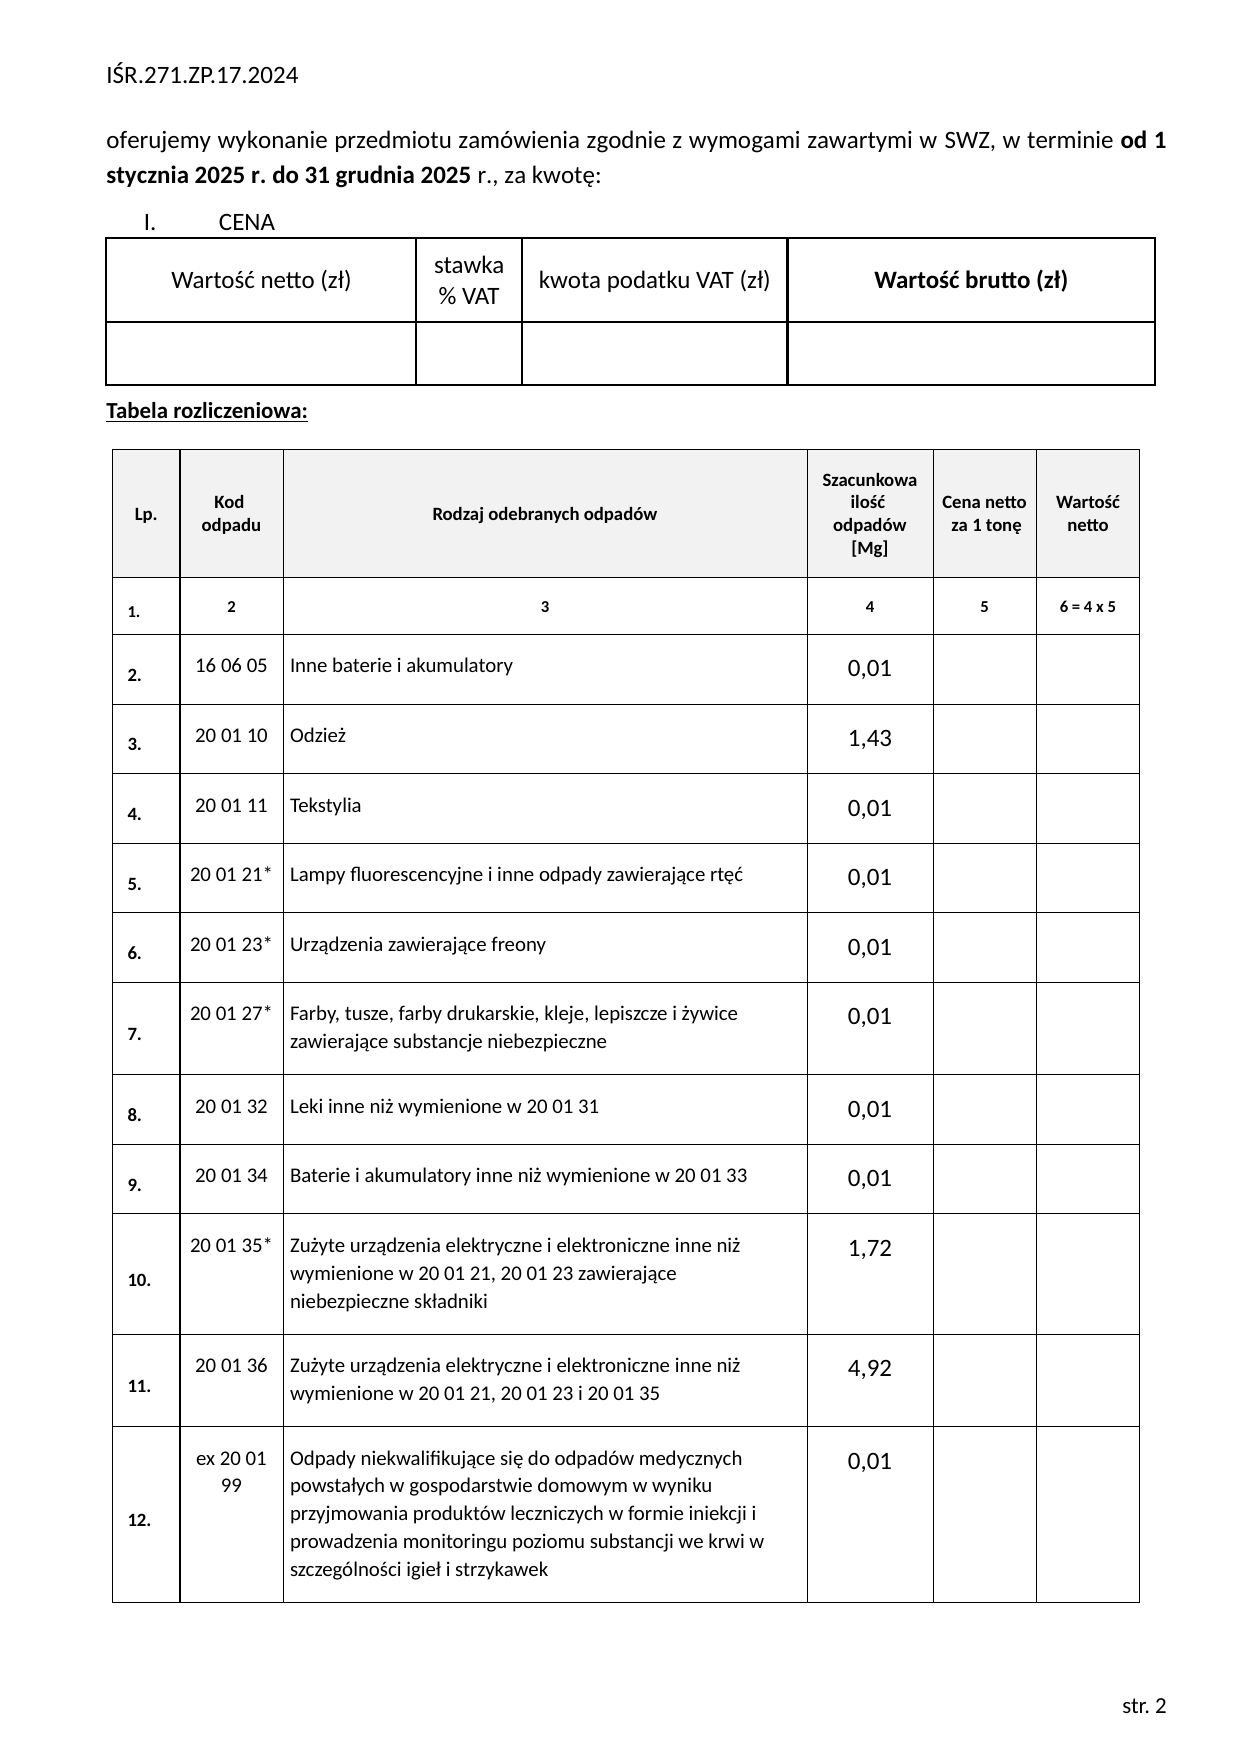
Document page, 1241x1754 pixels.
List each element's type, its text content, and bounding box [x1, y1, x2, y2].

table_cell [934, 1335, 1036, 1426]
table_cell Baterie i akumulatory inne niż wymienione w 20 01 33 [284, 1145, 807, 1213]
table_cell Farby, tusze, farby drukarskie, kleje, lepiszcze i żywice zawierające substancje niebezpieczne [284, 983, 807, 1074]
table_header Rodzaj odebranych odpadów [284, 450, 807, 577]
table_header Wartość netto (zł) [107, 239, 415, 321]
table_cell 20 01 23* [181, 913, 283, 982]
table_cell 0,01 [808, 844, 933, 912]
table_header Wartość netto [1037, 450, 1139, 577]
table_cell 20 01 27* [181, 983, 283, 1074]
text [106, 124, 1167, 189]
table_cell 0,01 [808, 1145, 933, 1213]
table_cell [1037, 1214, 1139, 1334]
table_cell ex 20 01 99 [181, 1427, 283, 1602]
table_cell 0,01 [808, 913, 933, 982]
table_header Wartość brutto (zł) [789, 239, 1154, 321]
table_cell [113, 1075, 179, 1144]
table_cell 6 = 4 x 5 [1037, 578, 1139, 634]
table_cell [1037, 913, 1139, 982]
table_cell [934, 774, 1036, 843]
table_cell [934, 635, 1036, 703]
table_cell 4 [808, 578, 933, 634]
table_cell [113, 1145, 179, 1213]
table_cell 1,72 [808, 1214, 933, 1334]
table_header Kod odpadu [181, 450, 283, 577]
table_cell 0,01 [808, 1427, 933, 1602]
table_cell [934, 1075, 1036, 1144]
table_cell [1037, 1427, 1139, 1602]
table_header Lp. [113, 450, 179, 577]
table_cell 5 [934, 578, 1036, 634]
table_cell [113, 1214, 179, 1334]
table_cell [1037, 1335, 1139, 1426]
table_header Cena netto za 1 tonę [934, 450, 1036, 577]
table_cell [1037, 983, 1139, 1074]
table_cell Leki inne niż wymienione w 20 01 31 [284, 1075, 807, 1144]
table_cell [789, 323, 1154, 384]
table_cell [934, 1427, 1036, 1602]
table_cell 16 06 05 [181, 635, 283, 703]
table_cell Odzież [284, 705, 807, 773]
table_cell [417, 323, 521, 384]
table_cell 20 01 36 [181, 1335, 283, 1426]
table_cell [113, 705, 179, 773]
table_cell 0,01 [808, 774, 933, 843]
table_cell 3 [284, 578, 807, 634]
table_cell [934, 844, 1036, 912]
table_cell [934, 913, 1036, 982]
table_cell [934, 1214, 1036, 1334]
table_cell [934, 705, 1036, 773]
table_cell Odpady niekwalifikujące się do odpadów medycznych powstałych w gospodarstwie domowym w wyniku przyjmowania produktów leczniczych w formie iniekcji i prowadzenia monitoringu poziomu substancji we krwi w szczególności igieł i strzykawek [284, 1427, 807, 1602]
table_cell 4,92 [808, 1335, 933, 1426]
table_cell 20 01 35* [181, 1214, 283, 1334]
table_cell [113, 983, 179, 1074]
table_header Szacunkowa ilość odpadów [Mg] [808, 450, 933, 577]
table_cell [523, 323, 786, 384]
table_cell [934, 1145, 1036, 1213]
table_cell 1,43 [808, 705, 933, 773]
text Tabela rozliczeniowa: [106, 397, 1167, 424]
table_cell Tekstylia [284, 774, 807, 843]
table_cell Urządzenia zawierające freony [284, 913, 807, 982]
table_cell Zużyte urządzenia elektryczne i elektroniczne inne niż wymienione w 20 01 21, 20 01 23 i 20 01 35 [284, 1335, 807, 1426]
table_cell [1037, 1145, 1139, 1213]
table_cell [107, 323, 415, 384]
table_cell [1037, 705, 1139, 773]
table_cell [113, 1335, 179, 1426]
table_cell [113, 774, 179, 843]
table_cell 0,01 [808, 635, 933, 703]
table_cell 2 [181, 578, 283, 634]
table_cell 20 01 32 [181, 1075, 283, 1144]
table_cell [1037, 844, 1139, 912]
table_cell Zużyte urządzenia elektryczne i elektroniczne inne niż wymienione w 20 01 21, 20 01 23 zawierające niebezpieczne składniki [284, 1214, 807, 1334]
table_header kwota podatku VAT (zł) [523, 239, 786, 321]
table_cell [113, 578, 179, 634]
table_cell [1037, 774, 1139, 843]
table_cell Lampy fluorescencyjne i inne odpady zawierające rtęć [284, 844, 807, 912]
table_cell 0,01 [808, 983, 933, 1074]
table_header stawka % VAT [417, 239, 521, 321]
table_cell [113, 635, 179, 703]
table_cell 20 01 34 [181, 1145, 283, 1213]
table_cell [113, 844, 179, 912]
table_cell [1037, 1075, 1139, 1144]
table_cell 20 01 10 [181, 705, 283, 773]
table_cell Inne baterie i akumulatory [284, 635, 807, 703]
table_cell [934, 983, 1036, 1074]
table_cell 0,01 [808, 1075, 933, 1144]
table_cell [1037, 635, 1139, 703]
table_cell 20 01 21* [181, 844, 283, 912]
table_cell [113, 913, 179, 982]
table_cell 20 01 11 [181, 774, 283, 843]
table_cell [113, 1427, 179, 1602]
list CENA [144, 206, 1167, 237]
